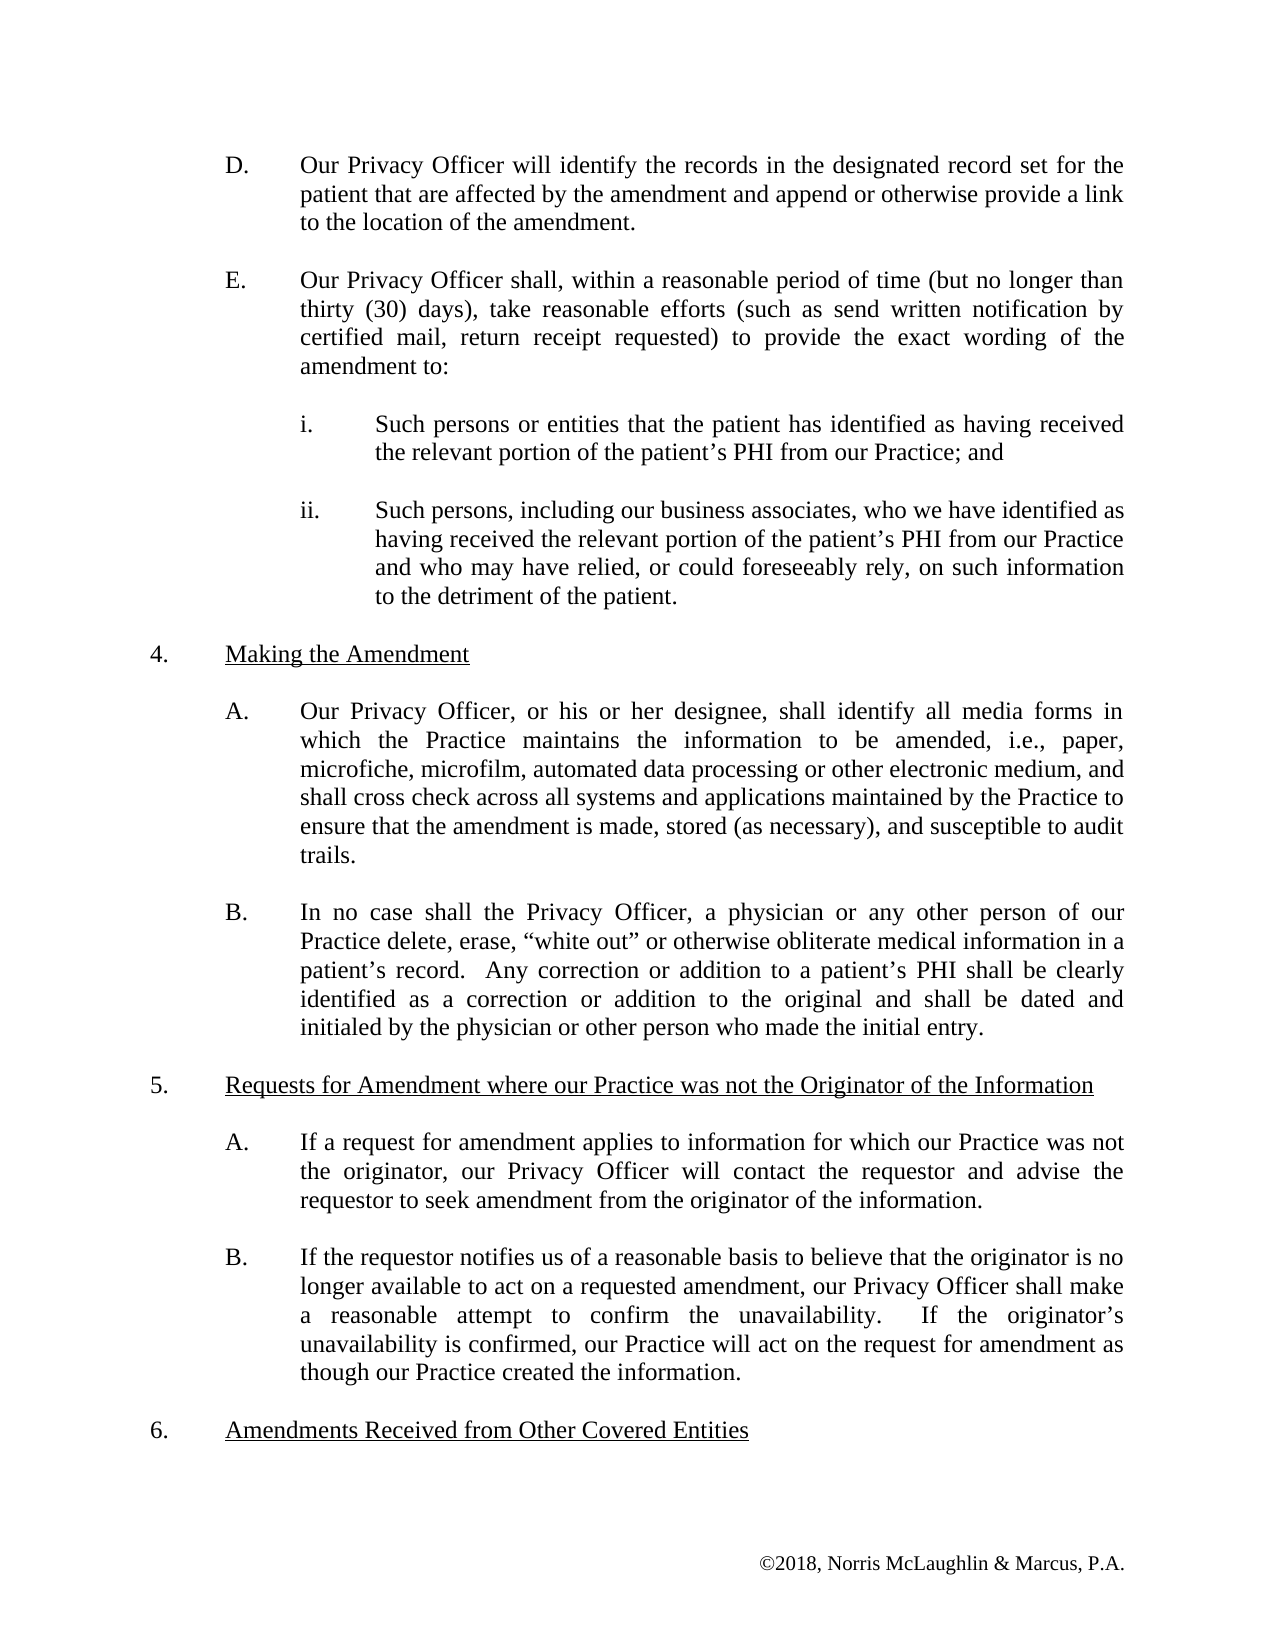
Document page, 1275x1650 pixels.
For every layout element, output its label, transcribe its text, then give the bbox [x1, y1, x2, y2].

list If the requestor notifies us of a reasonable basis to believe that the originator is no longer available to act on a requested amendment, our Privacy Officer shall make a reasonable attempt to confirm the unavailability. If the originator’s unavailability is confirmed, our Practice will act on the request for amendment as though our Practice created the information. [225, 1242, 1125, 1386]
list In no case shall the Privacy Officer, a physician or any other person of our Practice delete, erase, “white out” or otherwise obliterate medical information in a patient’s record. Any correction or addition to a patient’s PHI shall be clearly identified as a correction or addition to the original and shall be dated and initialed by the physician or other person who made the initial entry. [225, 897, 1125, 1041]
text D. Our Privacy Officer will identify the records in the designated record set for the patient that are affected by the amendment and append or otherwise provide a link to the location of the amendment. [225, 150, 1125, 236]
list If a request for amendment applies to information for which our Practice was not the originator, our Privacy Officer will contact the requestor and advise the requestor to seek amendment from the originator of the information. [225, 1127, 1125, 1214]
text i. Such persons or entities that the patient has identified as having received the relevant portion of the patient’s PHI from our Practice; and [300, 409, 1125, 466]
text E. Our Privacy Officer shall, within a reasonable period of time (but no longer than thirty (30) days), take reasonable efforts (such as send written notification by certified mail, return receipt requested) to provide the exact wording of the amendment to: [225, 265, 1125, 380]
list Our Privacy Officer, or his or her designee, shall identify all media forms in which the Practice maintains the information to be amended, i.e., paper, microfiche, microfilm, automated data processing or other electronic medium, and shall cross check across all systems and applications maintained by the Practice to ensure that the amendment is made, stored (as necessary), and susceptible to audit trails. [225, 696, 1125, 869]
list Amendments Received from Other Covered Entities [150, 1415, 1125, 1444]
list Requests for Amendment where our Practice was not the Originator of the Information [150, 1070, 1125, 1099]
list Making the Amendment [150, 639, 1125, 667]
text ii. Such persons, including our business associates, who we have identified as having received the relevant portion of the patient’s PHI from our Practice and who may have relied, or could foreseeably rely, on such information to the detriment of the patient. [300, 495, 1125, 610]
